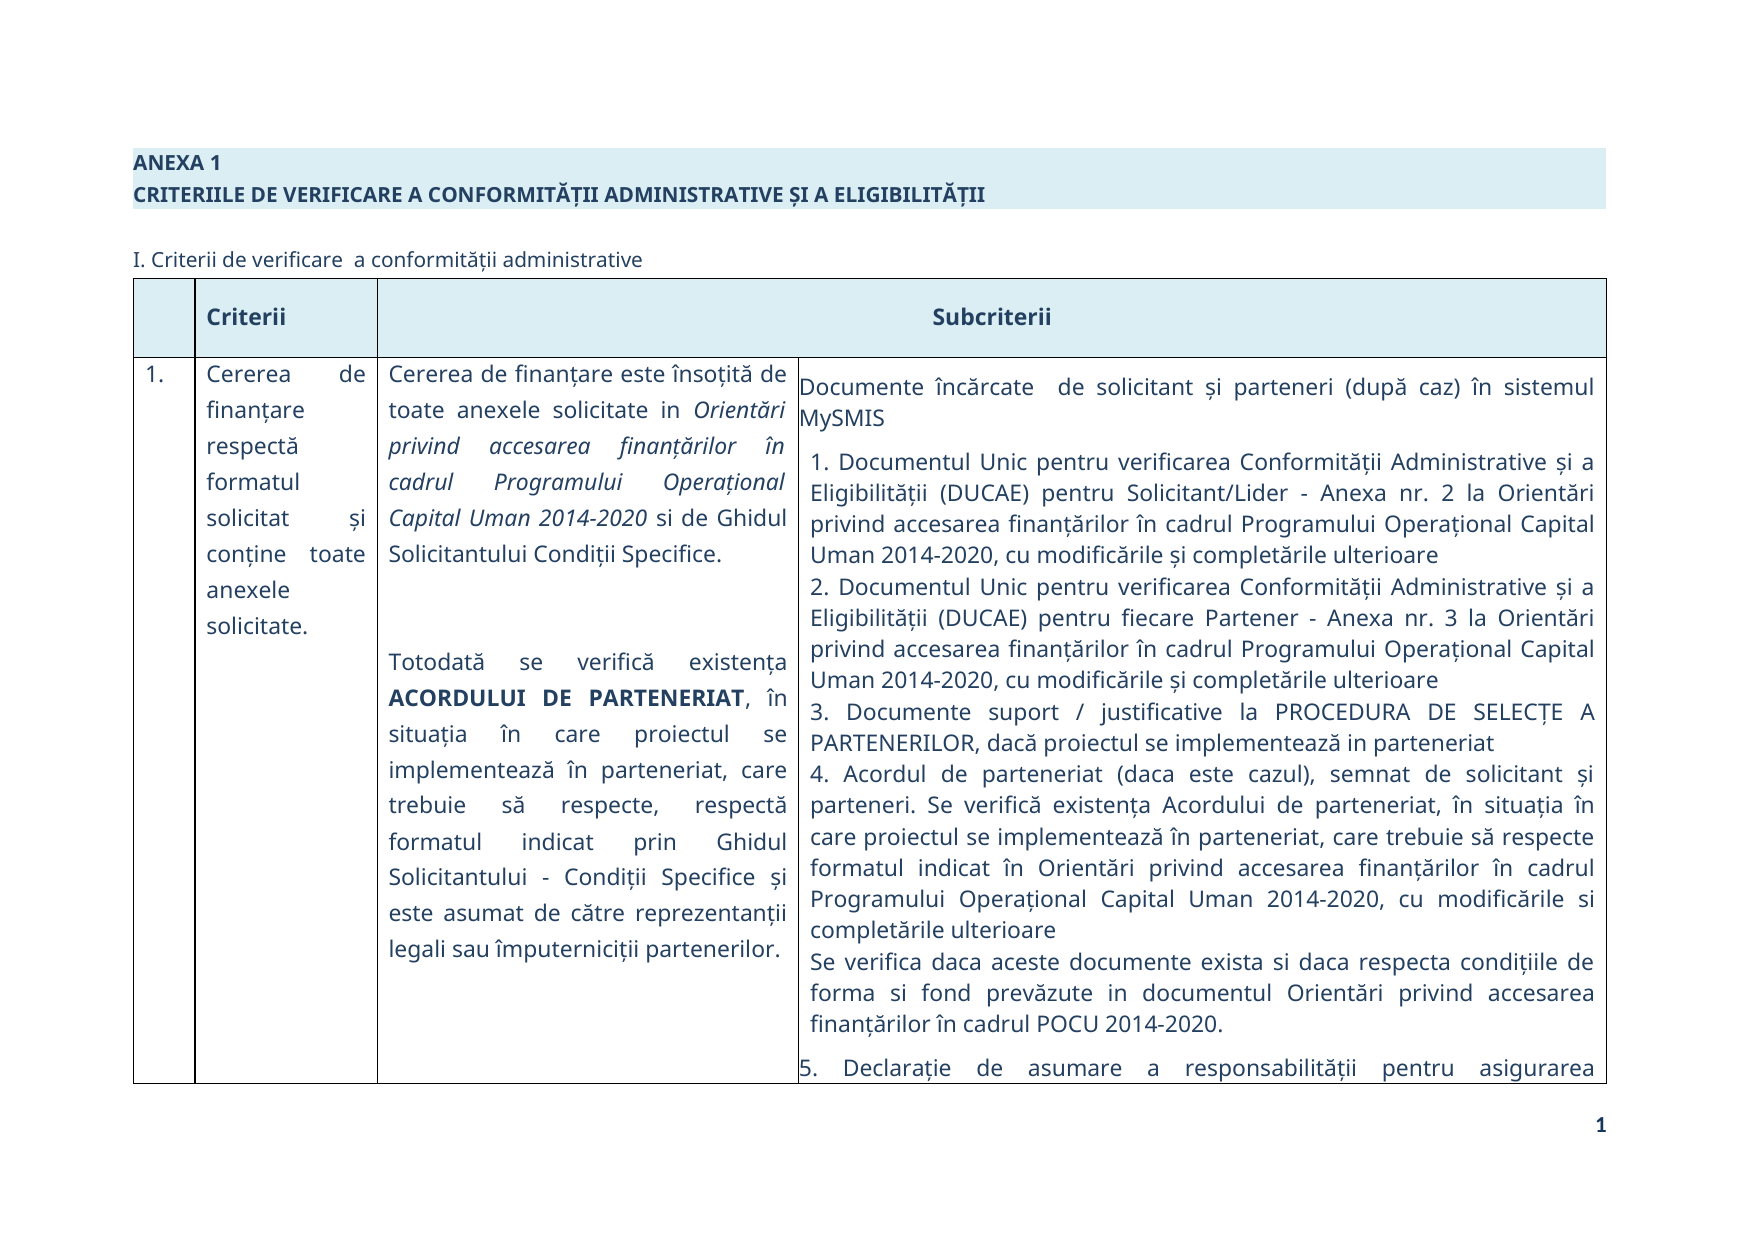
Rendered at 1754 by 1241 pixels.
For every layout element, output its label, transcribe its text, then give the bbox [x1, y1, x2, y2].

table_header Subcriterii [378, 279, 1606, 357]
subtitle ANEXA 1 [133, 148, 1606, 176]
table_cell 1. [134, 358, 194, 1083]
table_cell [799, 358, 1606, 1083]
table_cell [378, 358, 798, 1083]
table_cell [196, 358, 377, 1083]
table_header Criterii [196, 279, 377, 357]
subtitle I. Criterii de verificare a conformității administrative [133, 245, 1606, 274]
table_header [134, 279, 194, 357]
subtitle CRITERIILE DE VERIFICARE A CONFORMITĂȚII ADMINISTRATIVE ȘI A ELIGIBILITĂȚII [133, 180, 1606, 209]
